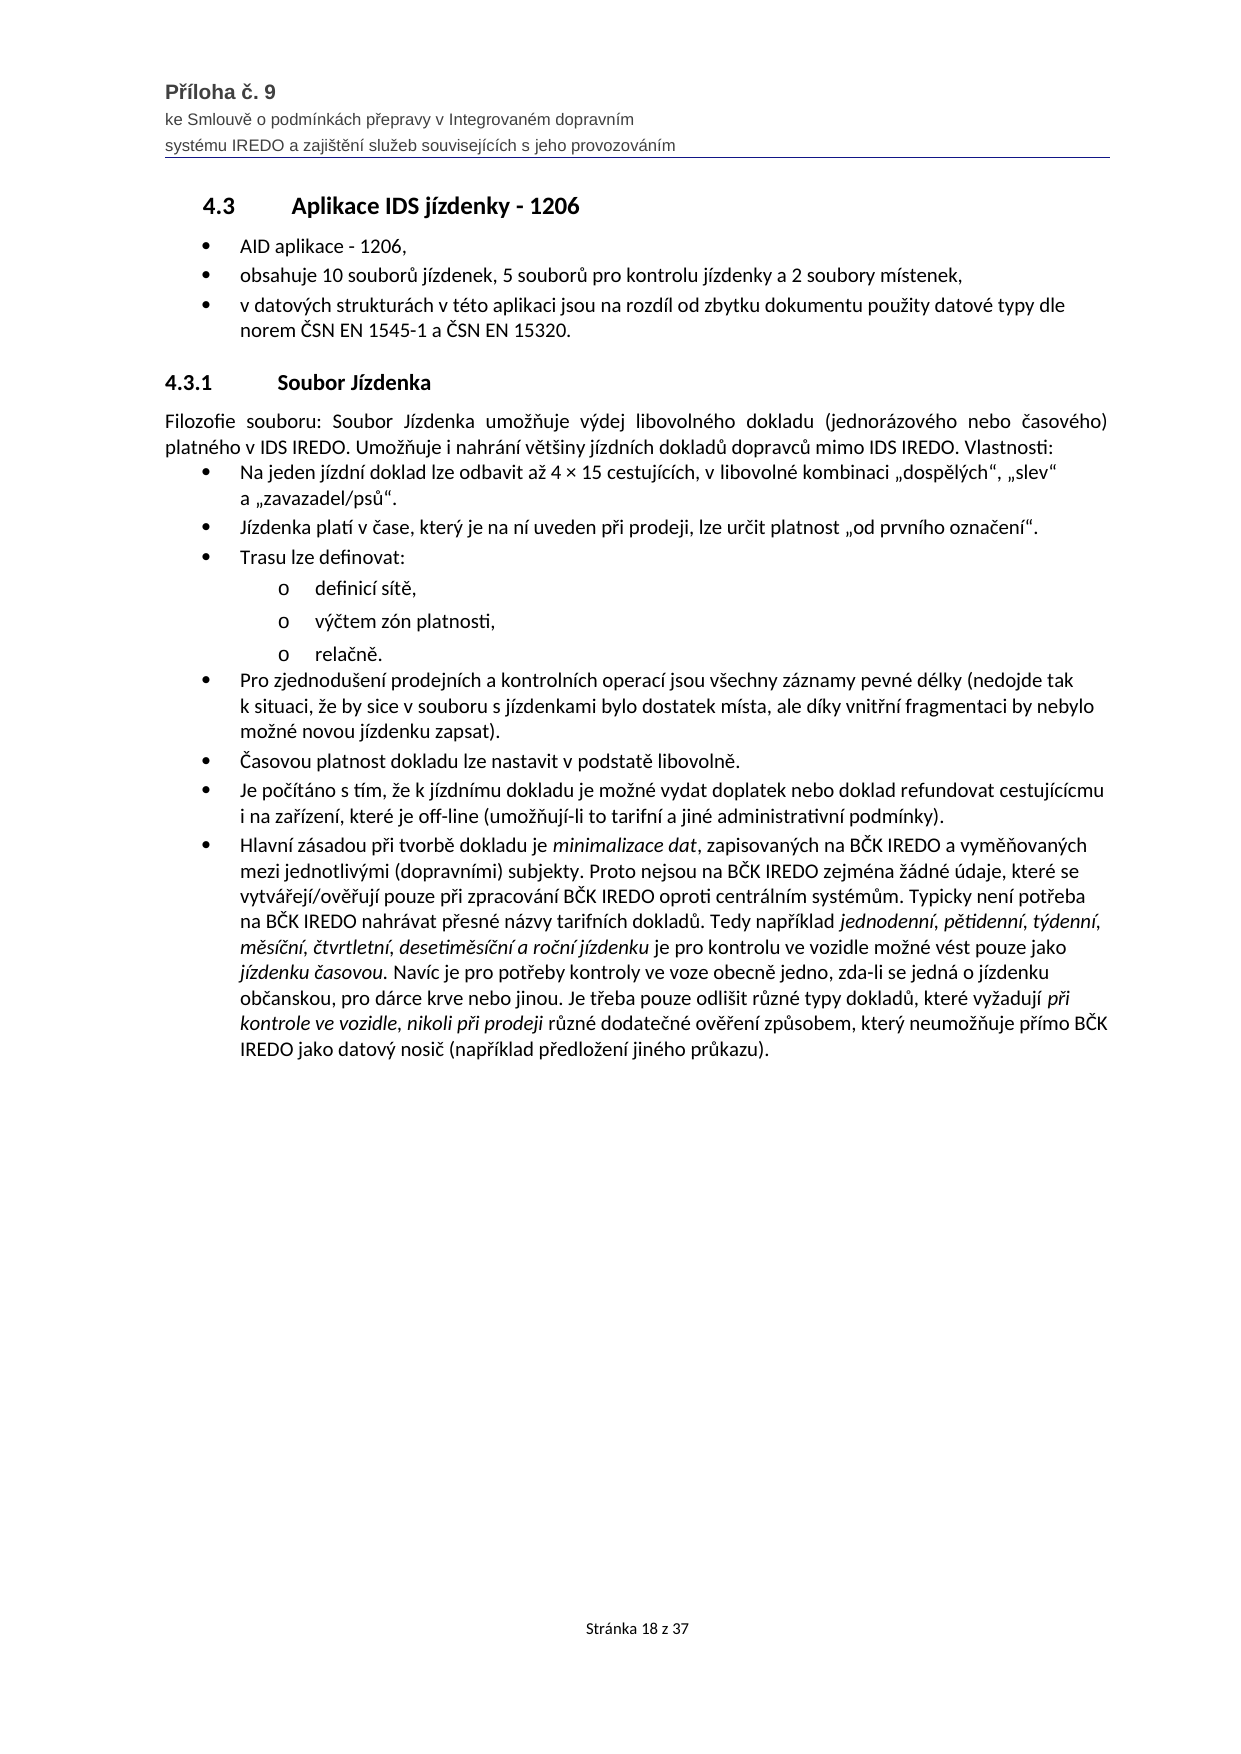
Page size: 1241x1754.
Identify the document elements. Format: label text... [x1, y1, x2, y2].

subtitle Soubor Jízdenka [165, 368, 1110, 396]
list Časovou platnost dokladu lze nastavit v podstatě libovolně. [202, 748, 1110, 773]
list Pro zjednodušení prodejních a kontrolních operací jsou všechny záznamy pevné délky (nedojde tak k situaci, že by sice v souboru s jízdenkami bylo dostatek místa, ale díky vnitřní fragmentaci by nebylo možné novou jízdenku zapsat). [202, 667, 1110, 744]
list relačně. [277, 641, 1110, 667]
list výčtem zón platnosti, [277, 608, 1110, 635]
list Na jeden jízdní doklad lze odbavit až 4 × 15 cestujících, v libovolné kombinaci „dospělých“, „slev“ a „zavazadel/psů“. [202, 459, 1110, 510]
list Hlavní zásadou při tvorbě dokladu je minimalizace dat, zapisovaných na BČK IREDO a vyměňovaných mezi jednotlivými (dopravními) subjekty. Proto nejsou na BČK IREDO zejména žádné údaje, které se vytvářejí/ověřují pouze při zpracování BČK IREDO oproti centrálním systémům. Typicky není potřeba na BČK IREDO nahrávat přesné názvy tarifních dokladů. Tedy například jednodenní, pětidenní, týdenní, měsíční, čtvrtletní, desetiměsíční a roční jízdenku je pro kontrolu ve vozidle možné vést pouze jako jízdenku časovou. Navíc je pro potřeby kontroly ve voze obecně jedno, zda-li se jedná o jízdenku občanskou, pro dárce krve nebo jinou. Je třeba pouze odlišit různé typy dokladů, které vyžadují při kontrole ve vozidle, nikoli při prodeji různé dodatečné ověření způsobem, který neumožňuje přímo BČK IREDO jako datový nosič (například předložení jiného průkazu). [202, 832, 1110, 1061]
list AID aplikace - 1206, [202, 233, 1110, 258]
list definicí sítě, [277, 576, 1110, 602]
subtitle Aplikace IDS jízdenky - 1206 [203, 190, 1110, 221]
list obsahuje 10 souborů jízdenek, 5 souborů pro kontrolu jízdenky a 2 soubory místenek, [202, 263, 1110, 288]
list Trasu lze definovat: [202, 544, 1110, 569]
list Je počítáno s tím, že k jízdnímu dokladu je možné vydat doplatek nebo doklad refundovat cestujícícmu i na zařízení, které je off-line (umožňují-li to tarifní a jiné administrativní podmínky). [202, 777, 1110, 828]
text Filozofie souboru: Soubor Jízdenka umožňuje výdej libovolného dokladu (jednorázového nebo časového) platného v IDS IREDO. Umožňuje i nahrání většiny jízdních dokladů dopravců mimo IDS IREDO. Vlastnosti: [165, 408, 1110, 459]
list v datových strukturách v této aplikaci jsou na rozdíl od zbytku dokumentu použity datové typy dle norem ČSN EN 1545-1 a ČSN EN 15320. [202, 292, 1110, 343]
list Jízdenka platí v čase, který je na ní uveden při prodeji, lze určit platnost „od prvního označení“. [202, 514, 1110, 540]
